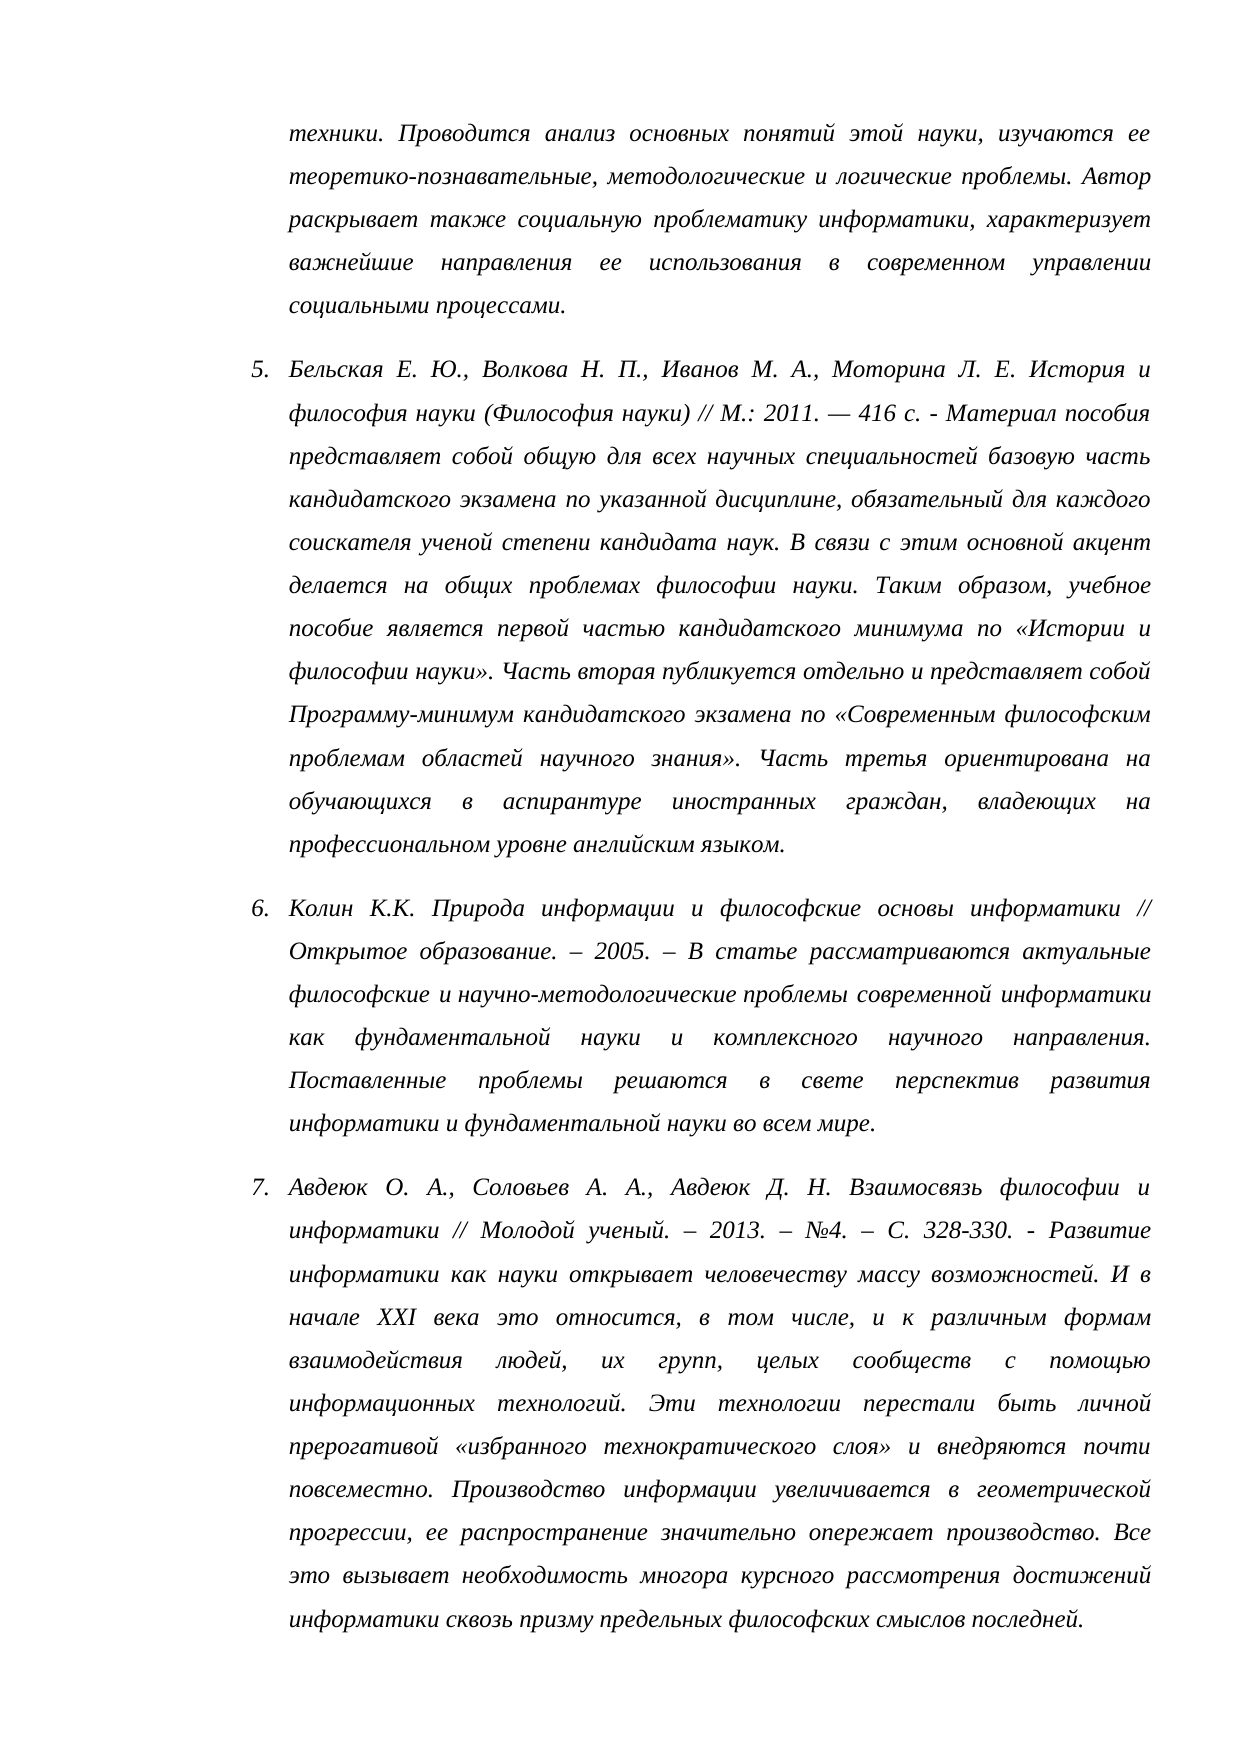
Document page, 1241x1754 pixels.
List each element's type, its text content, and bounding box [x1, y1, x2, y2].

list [251, 118, 1152, 319]
list Авдеюк О. А., Соловьев А. А., Авдеюк Д. Н. Взаимосвязь философии и информатики // Молодой ученый. – 2013. – №4. – С. 328-330. - Развитие информатики как науки открывает человечеству массу возможностей. И в начале XXI века это относится, в том числе, и к различным формам взаимодействия людей, их групп, целых сообществ с помощью информационных технологий. Эти технологии перестали быть личной прерогативой «избранного технократического слоя» и внедряются почти повсеместно. Производство информации увеличивается в геометрической прогрессии, ее распространение значительно опережает производство. Все это вызывает необходимость многора курсного рассмотрения достижений информатики сквозь призму предельных философских смыслов последней. [251, 1172, 1152, 1632]
list Бельская Е. Ю., Волкова Н. П., Иванов М. А., Моторина Л. Е. История и философия науки (Философия науки) // М.: 2011. — 416 с. - Материал пособия представляет собой общую для всех научных специальностей базовую часть кандидатского экзамена по указанной дисциплине, обязательный для каждого соискателя ученой степени кандидата наук. В связи с этим основной акцент делается на общих проблемах философии науки. Таким образом, учебное пособие является первой частью кандидатского минимума по «Истории и философии науки». Часть вторая публикуется отдельно и представляет собой Программу-минимум кандидатского экзамена по «Современным философским проблемам областей научного знания». Часть третья ориентирована на обучающихся в аспирантуре иностранных граждан, владеющих на профессиональном уровне английским языком. [251, 354, 1152, 858]
list Колин К.К. Природа информации и философские основы информатики // Открытое образование. – 2005. – В статье рассматриваются актуальные философские и научно-методологические проблемы современной информатики как фундаментальной науки и комплексного научного направления. Поставленные проблемы решаются в свете перспектив развития информатики и фундаментальной науки во всем мире. [251, 893, 1152, 1137]
